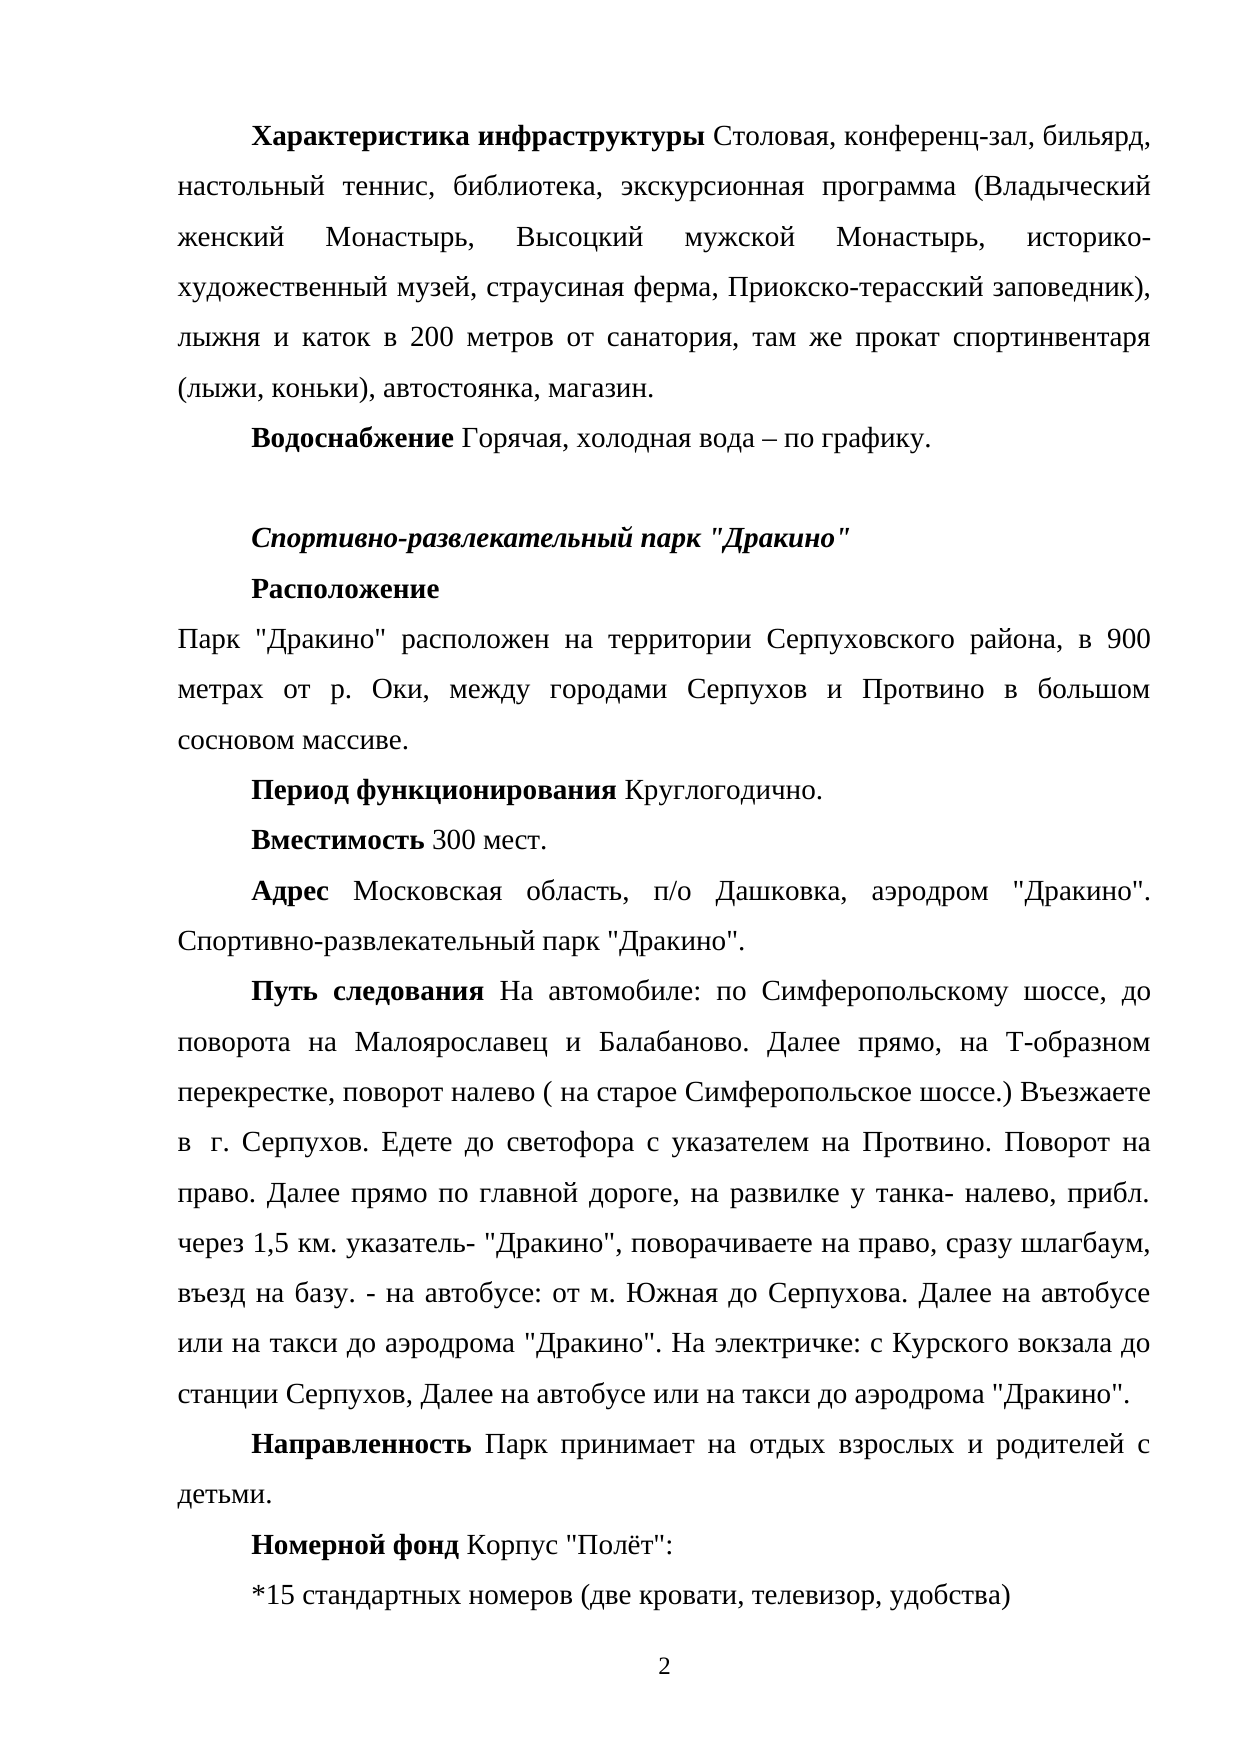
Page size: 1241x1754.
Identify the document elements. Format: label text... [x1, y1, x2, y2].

text Номерной фонд Корпус "Полёт": [177, 1527, 1152, 1560]
text Направленность Парк принимает на отдых взрослых и родителей с детьми. [177, 1426, 1152, 1510]
text Спортивно-развлекательный парк "Дракино" [177, 521, 1152, 554]
text Вместимость 300 мест. [177, 822, 1152, 856]
text Водоснабжение Горячая, холодная вода – по графику. [177, 420, 1152, 453]
text Характеристика инфраструктуры Столовая, конференц-зал, бильярд, настольный теннис, библиотека, экскурсионная программа (Владыческий женский Монастырь, Высоцкий мужской Монастырь, историко-художественный музей, страусиная ферма, Приокско-терасский заповедник), лыжня и каток в от санатория, там же прокат спортинвентаря (лыжи, коньки), автостоянка, магазин. [177, 118, 1152, 403]
text Расположение Парк "Дракино" расположен на территории Серпуховского района, в от р. Оки, между городами Серпухов и Протвино в большом сосновом массиве. [177, 571, 1152, 755]
text Адрес Московская область, п/о Дашковка, аэродром "Дракино". Спортивно-развлекательный парк "Дракино". [177, 873, 1152, 957]
text Период функционирования Круглогодично. [177, 772, 1152, 806]
text Путь следования На автомобиле: по Симферопольскому шоссе, до поворота на Малоярославец и Балабаново. Далее прямо, на Т-образном перекрестке, поворот налево ( на старое Симферопольское шоссе.) Въезжаете в г. Серпухов. Едете до светофора с указателем на Протвино. Поворот на право. Далее прямо по главной дороге, на развилке у танка- налево, прибл. через . указатель- "Дракино", поворачиваете на право, сразу шлагбаум, въезд на базу. - на автобусе: от м. Южная до Серпухова. Далее на автобусе или на такси до аэродрома "Дракино". На электричке: с Курского вокзала до станции Серпухов, Далее на автобусе или на такси до аэродрома "Дракино". [177, 973, 1152, 1409]
text *15 стандартных номеров (две кровати, телевизор, удобства) [177, 1577, 1152, 1611]
